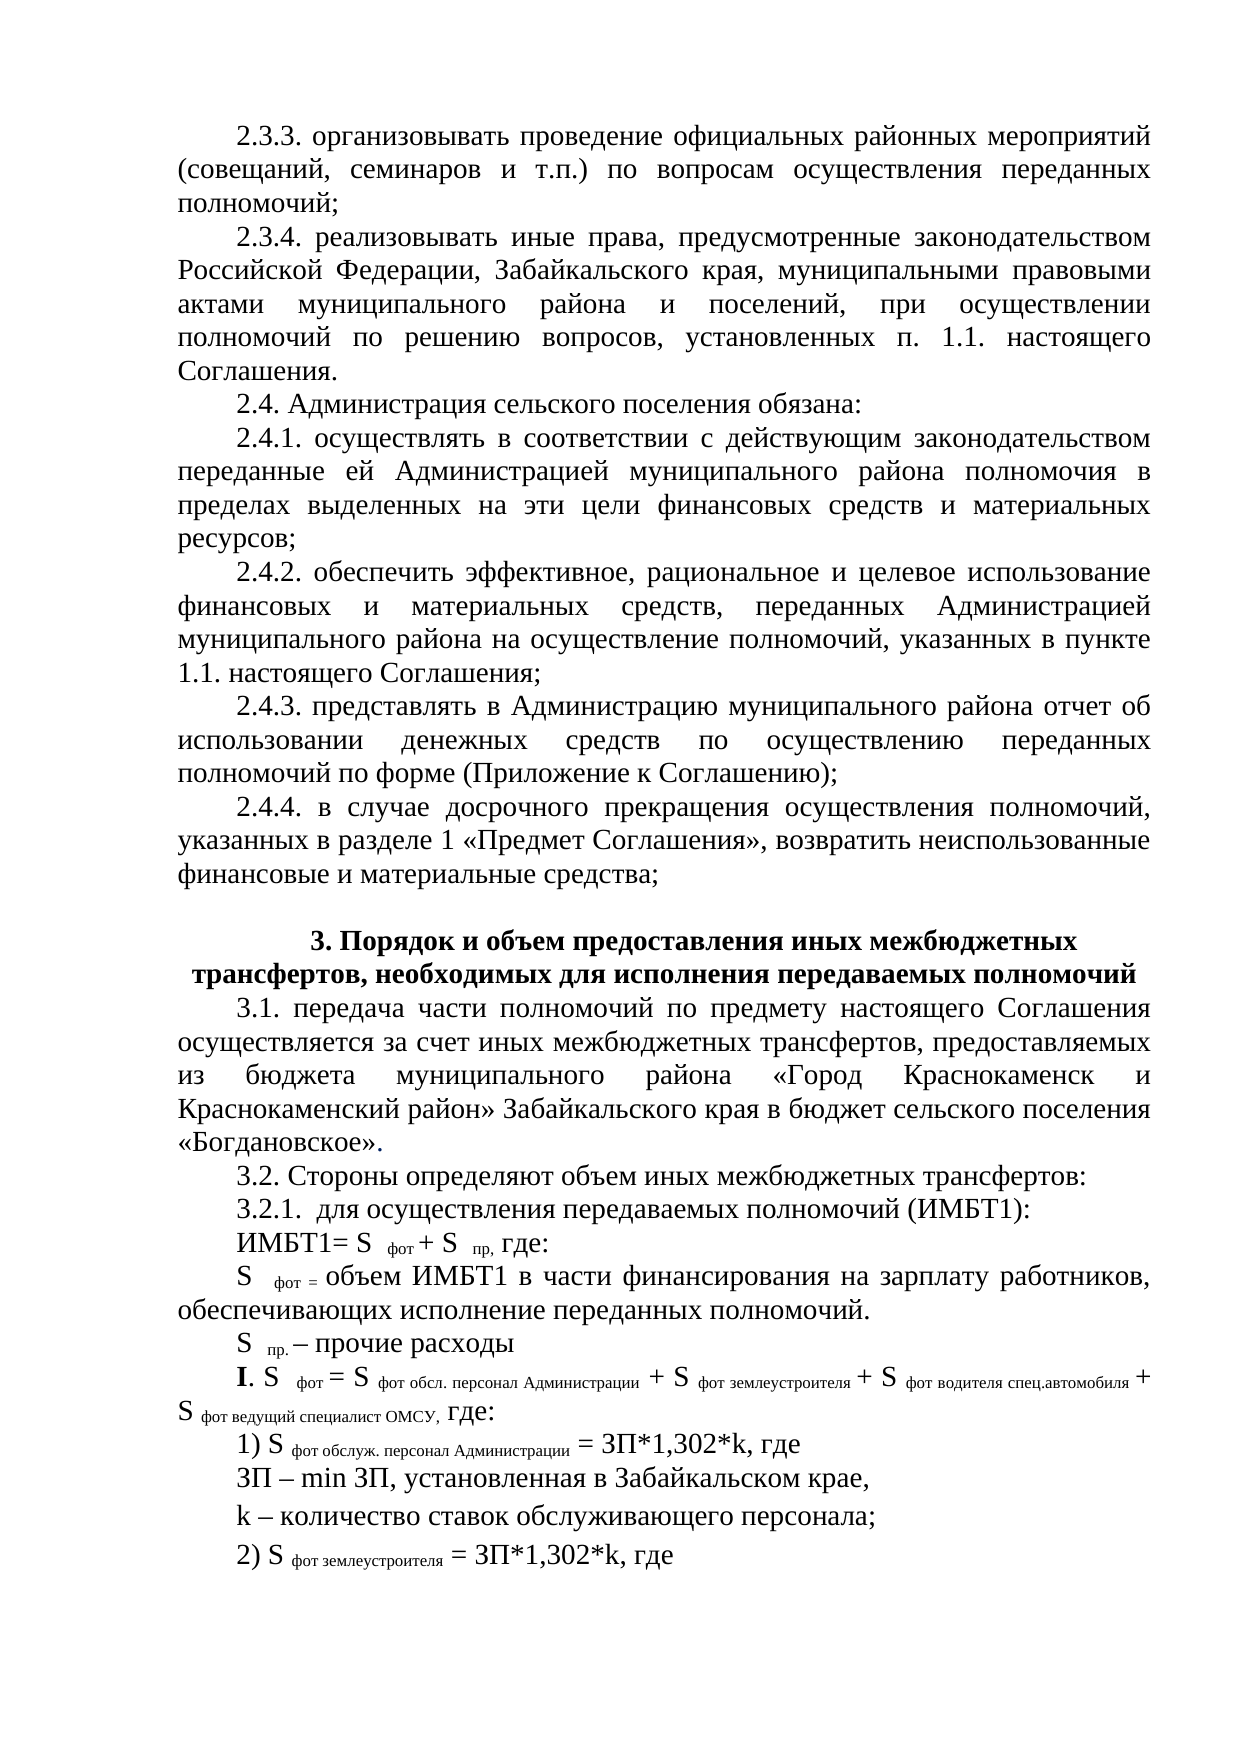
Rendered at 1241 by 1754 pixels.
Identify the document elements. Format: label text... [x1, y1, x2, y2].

text 3.2.1. для осуществления передаваемых полномочий (ИМБТ1): [177, 1191, 1152, 1225]
text 1) S фот обслуж. персонал Администрации = ЗП*1,302*k, где [177, 1426, 1152, 1460]
text S фот = объем ИМБТ1 в части финансирования на зарплату работников, обеспечивающих исполнение переданных полномочий. [177, 1258, 1152, 1326]
text 2) S фот землеустроителя = ЗП*1,302*k, где [177, 1537, 1152, 1570]
text 3.2. Стороны определяют объем иных межбюджетных трансфертов: [177, 1158, 1152, 1191]
text I. S фот = S фот обсл. персонал Администрации + S фот землеустроителя + S фот водителя спец.автомобиля + S фот ведущий специалист ОМСУ, где: [177, 1359, 1152, 1426]
text 2.4.2. обеспечить эффективное, рациональное и целевое использование финансовых и материальных средств, переданных Администрацией муниципального района на осуществление полномочий, указанных в пункте 1.1. настоящего Соглашения; [177, 554, 1152, 688]
text 2.3.3. организовывать проведение официальных районных мероприятий (совещаний, семинаров и т.п.) по вопросам осуществления переданных полномочий; [177, 118, 1152, 219]
text S пр. – прочие расходы [177, 1326, 1152, 1359]
text k – количество ставок обслуживающего персонала; [177, 1498, 1152, 1532]
text 3. Порядок и объем предоставления иных межбюджетных трансфертов, необходимых для исполнения передаваемых полномочий [177, 923, 1152, 990]
text 2.3.4. реализовывать иные права, предусмотренные законодательством Российской Федерации, Забайкальского края, муниципальными правовыми актами муниципального района и поселений, при осуществлении полномочий по решению вопросов, установленных п. 1.1. настоящего Соглашения. [177, 219, 1152, 386]
text ЗП – min ЗП, установленная в Забайкальском крае, [177, 1460, 1152, 1493]
text ИМБТ1= S фот + S пр, где: [177, 1225, 1152, 1258]
text 2.4.1. осуществлять в соответствии с действующим законодательством переданные ей Администрацией муниципального района полномочия в пределах выделенных на эти цели финансовых средств и материальных ресурсов; [177, 420, 1152, 554]
text 2.4.4. в случае досрочного прекращения осуществления полномочий, указанных в разделе 1 «Предмет Соглашения», возвратить неиспользованные финансовые и материальные средства; [177, 789, 1152, 889]
text 2.4. Администрация сельского поселения обязана: [177, 386, 1152, 420]
text 2.4.3. представлять в Администрацию муниципального района отчет об использовании денежных средств по осуществлению переданных полномочий по форме (Приложение к Соглашению); [177, 688, 1152, 789]
text 3.1. передача части полномочий по предмету настоящего Соглашения осуществляется за счет иных межбюджетных трансфертов, предоставляемых из бюджета муниципального района «Город Краснокаменск и Краснокаменский район» Забайкальского края в бюджет сельского поселения «Богдановское». [177, 990, 1152, 1158]
